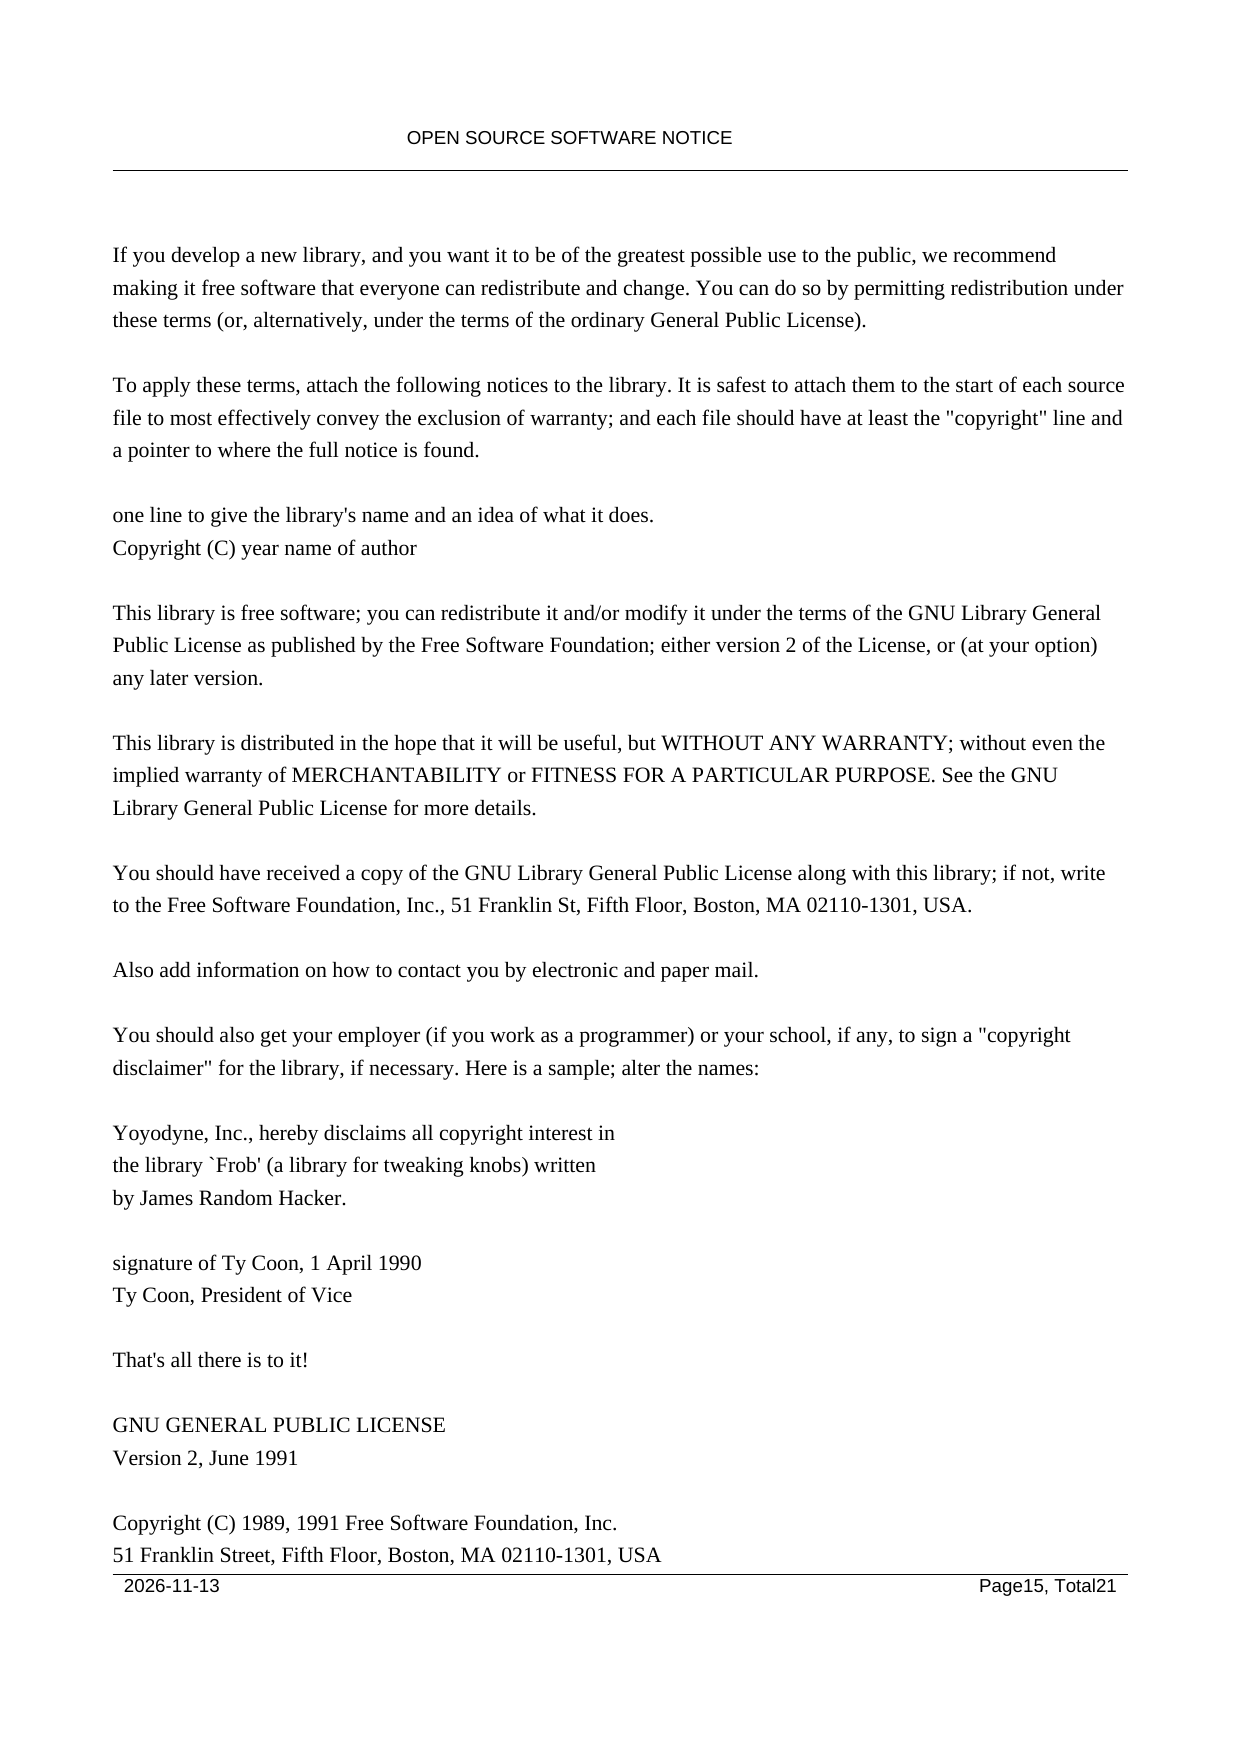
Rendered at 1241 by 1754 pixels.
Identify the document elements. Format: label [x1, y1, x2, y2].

text [112, 206, 1128, 1571]
